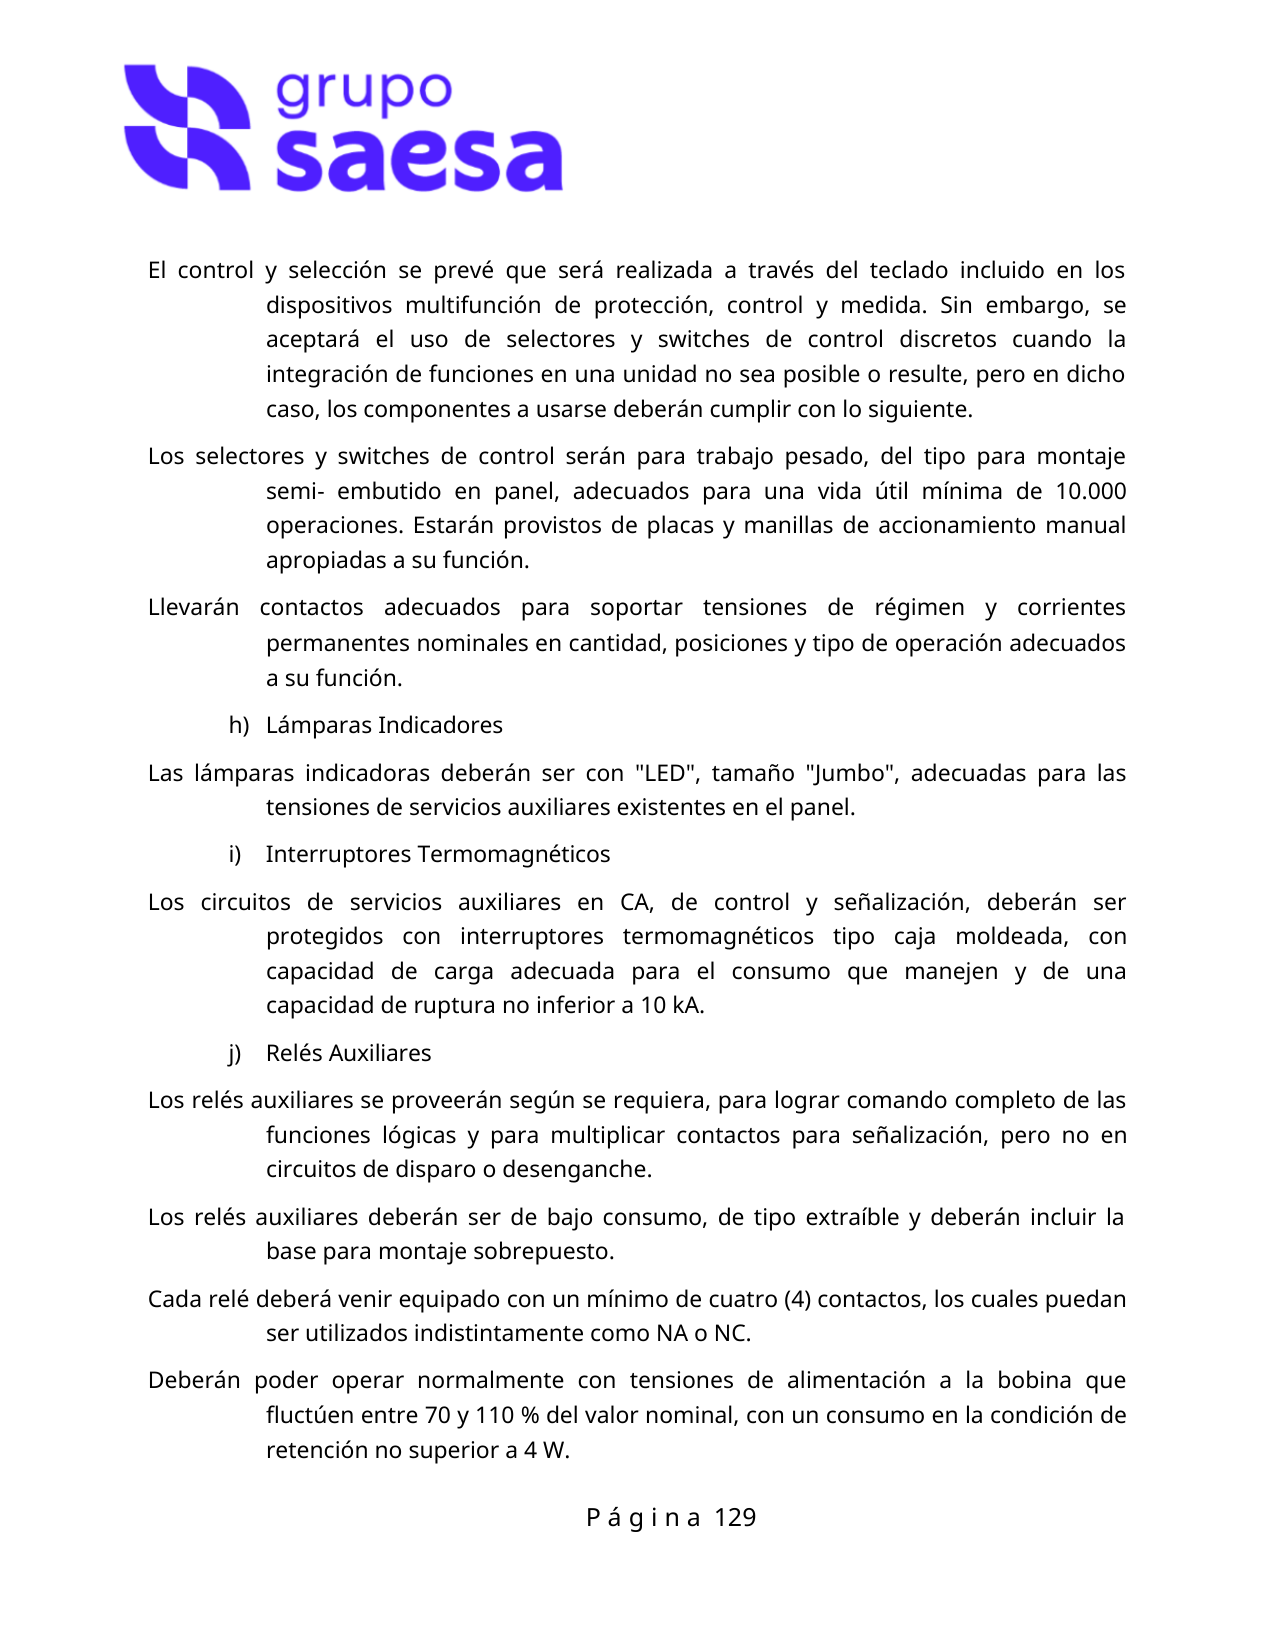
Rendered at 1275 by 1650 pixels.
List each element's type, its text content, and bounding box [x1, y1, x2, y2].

text Los circuitos de servicios auxiliares en CA, de control y señalización, deberán ser protegidos con interruptores termomagnéticos tipo caja moldeada, con capacidad de carga adecuada para el consumo que manejen y de una capacidad de ruptura no inferior a 10 kA. [148, 885, 1128, 1021]
picture [112, 55, 569, 196]
text Los relés auxiliares se proveerán según se requiera, para lograr comando completo de las funciones lógicas y para multiplicar contactos para señalización, pero no en circuitos de disparo o desenganche. [148, 1084, 1128, 1185]
text Llevarán contactos adecuados para soportar tensiones de régimen y corrientes permanentes nominales en cantidad, posiciones y tipo de operación adecuados a su función. [148, 591, 1127, 693]
text Los selectores y switches de control serán para trabajo pesado, del tipo para montaje semi- embutido en panel, adecuados para una vida útil mínima de 10.000 operaciones. Estarán provistos de placas y manillas de accionamiento manual apropiadas a su función. [148, 440, 1128, 575]
list Lámparas Indicadores [228, 709, 1162, 740]
list Interruptores Termomagnéticos [228, 838, 1162, 869]
text El control y selección se prevé que será realizada a través del teclado incluido en los dispositivos multifunción de protección, control y medida. Sin embargo, se aceptará el uso de selectores y switches de control discretos cuando la integración de funciones en una unidad no sea posible o resulte, pero en dicho caso, los componentes a usarse deberán cumplir con lo siguiente. [148, 254, 1127, 424]
list Relés Auxiliares [228, 1037, 1162, 1068]
text Las lámparas indicadoras deberán ser con "LED", tamaño "Jumbo", adecuadas para las tensiones de servicios auxiliares existentes en el panel. [148, 756, 1128, 822]
text Los relés auxiliares deberán ser de bajo consumo, de tipo extraíble y deberán incluir la base para montaje sobrepuesto. [148, 1201, 1127, 1267]
text Deberán poder operar normalmente con tensiones de alimentación a la bobina que fluctúen entre 70 y 110 % del valor nominal, con un consumo en la condición de retención no superior a 4 W. [148, 1364, 1128, 1465]
text Cada relé deberá venir equipado con un mínimo de cuatro (4) contactos, los cuales puedan ser utilizados indistintamente como NA o NC. [148, 1283, 1127, 1348]
